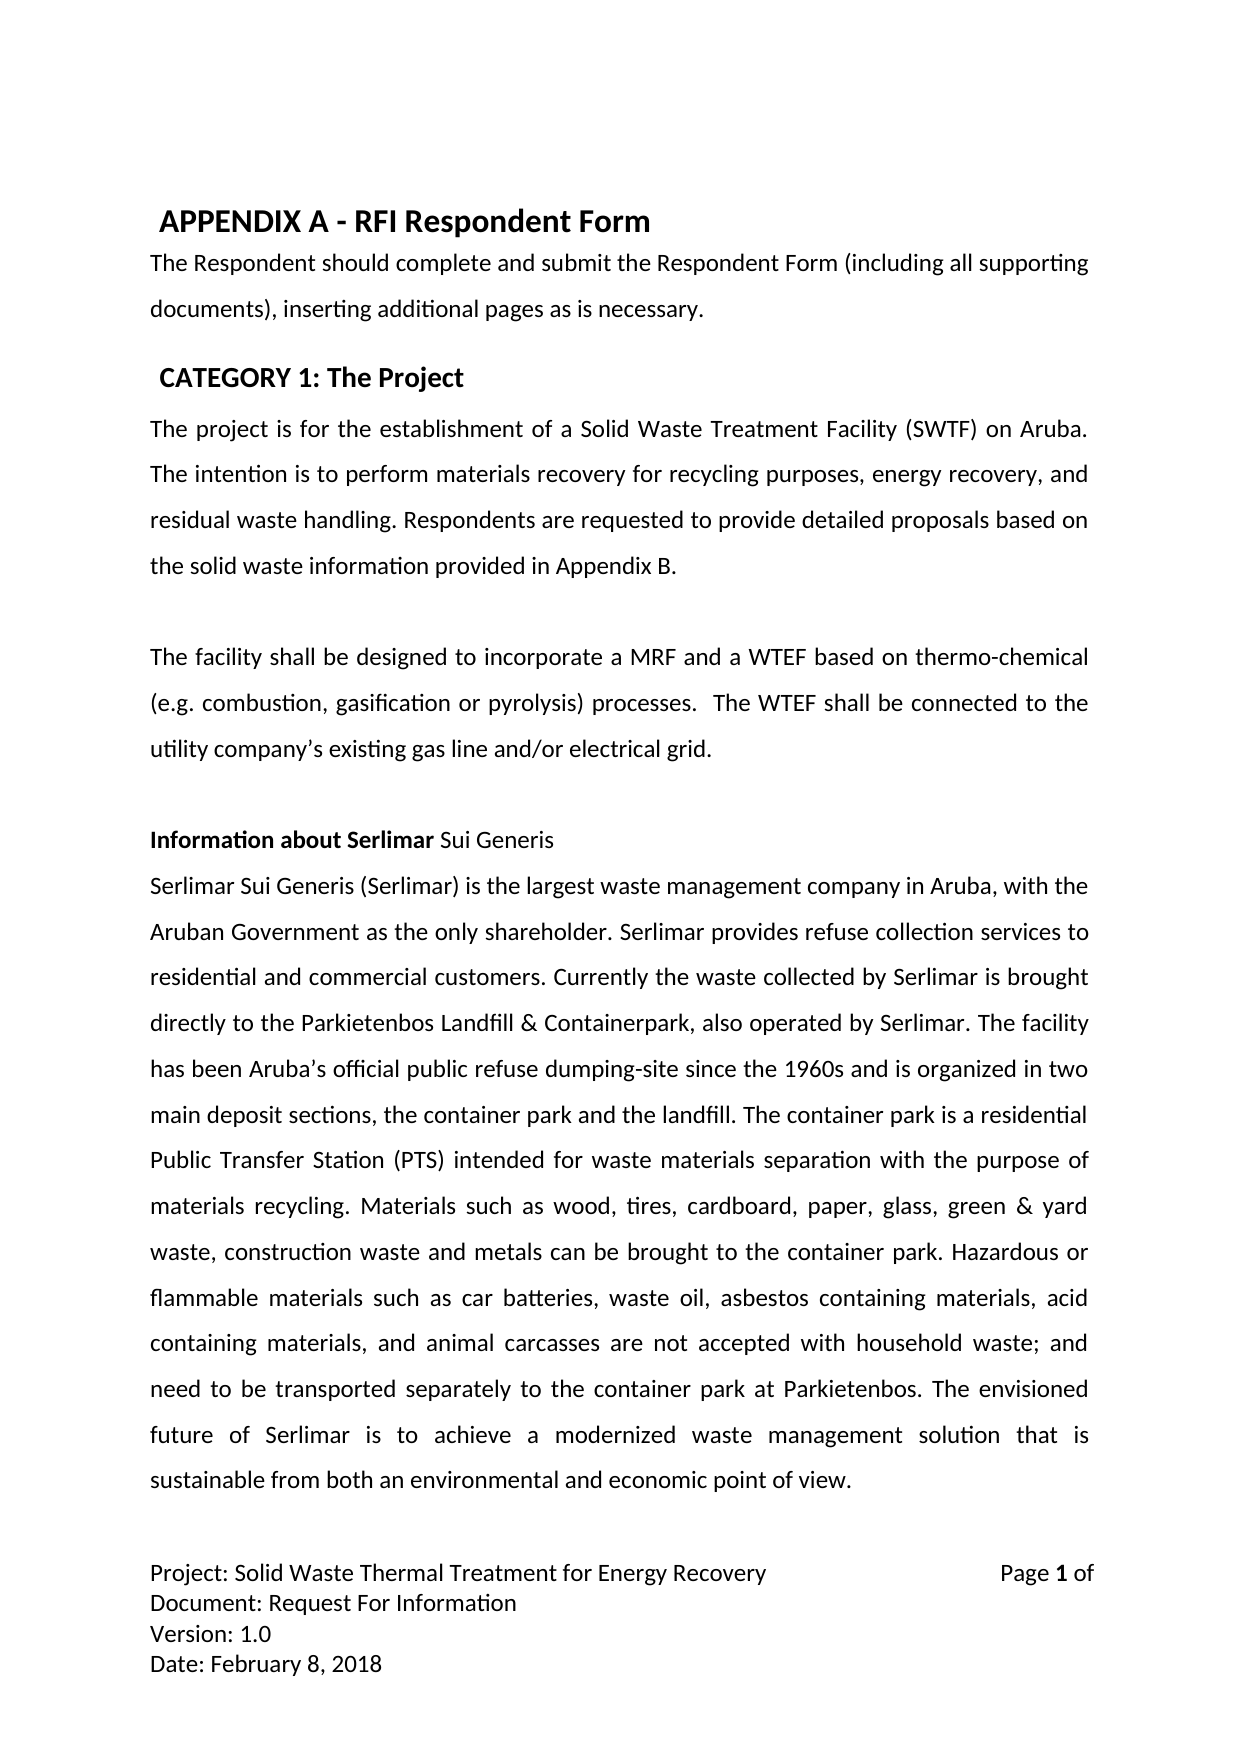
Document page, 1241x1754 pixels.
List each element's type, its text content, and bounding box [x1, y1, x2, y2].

subtitle APPENDIX A - RFI Respondent Form [159, 200, 1090, 241]
text The project is for the establishment of a Solid Waste Treatment Facility (SWTF) on Aruba. The intention is to perform materials recovery for recycling purposes, energy recovery, and residual waste handling. Respondents are requested to provide detailed proposals based on the solid waste information provided in Appendix B. [150, 413, 1090, 581]
text Serlimar Sui Generis (Serlimar) is the largest waste management company in Aruba, with the Aruban Government as the only shareholder. Serlimar provides refuse collection services to residential and commercial customers. Currently the waste collected by Serlimar is brought directly to the Parkietenbos Landfill & Containerpark, also operated by Serlimar. The facility has been Aruba’s official public refuse dumping-site since the 1960s and is organized in two main deposit sections, the container park and the landfill. The container park is a residential Public Transfer Station (PTS) intended for waste materials separation with the purpose of materials recycling. Materials such as wood, tires, cardboard, paper, glass, green & yard waste, construction waste and metals can be brought to the container park. Hazardous or flammable materials such as car batteries, waste oil, asbestos containing materials, acid containing materials, and animal carcasses are not accepted with household waste; and need to be transported separately to the container park at Parkietenbos. The envisioned future of Serlimar is to achieve a modernized waste management solution that is sustainable from both an environmental and economic point of view. [150, 870, 1090, 1495]
subtitle CATEGORY 1: The Project [159, 359, 1090, 395]
text The Respondent should complete and submit the Respondent Form (including all supporting documents), inserting additional pages as is necessary. [150, 247, 1090, 323]
text Information about Serlimar Sui Generis [150, 824, 1090, 855]
text The facility shall be designed to incorporate a MRF and a WTEF based on thermo-chemical (e.g. combustion, gasification or pyrolysis) processes. The WTEF shall be connected to the utility company’s existing gas line and/or electrical grid. [150, 641, 1090, 763]
